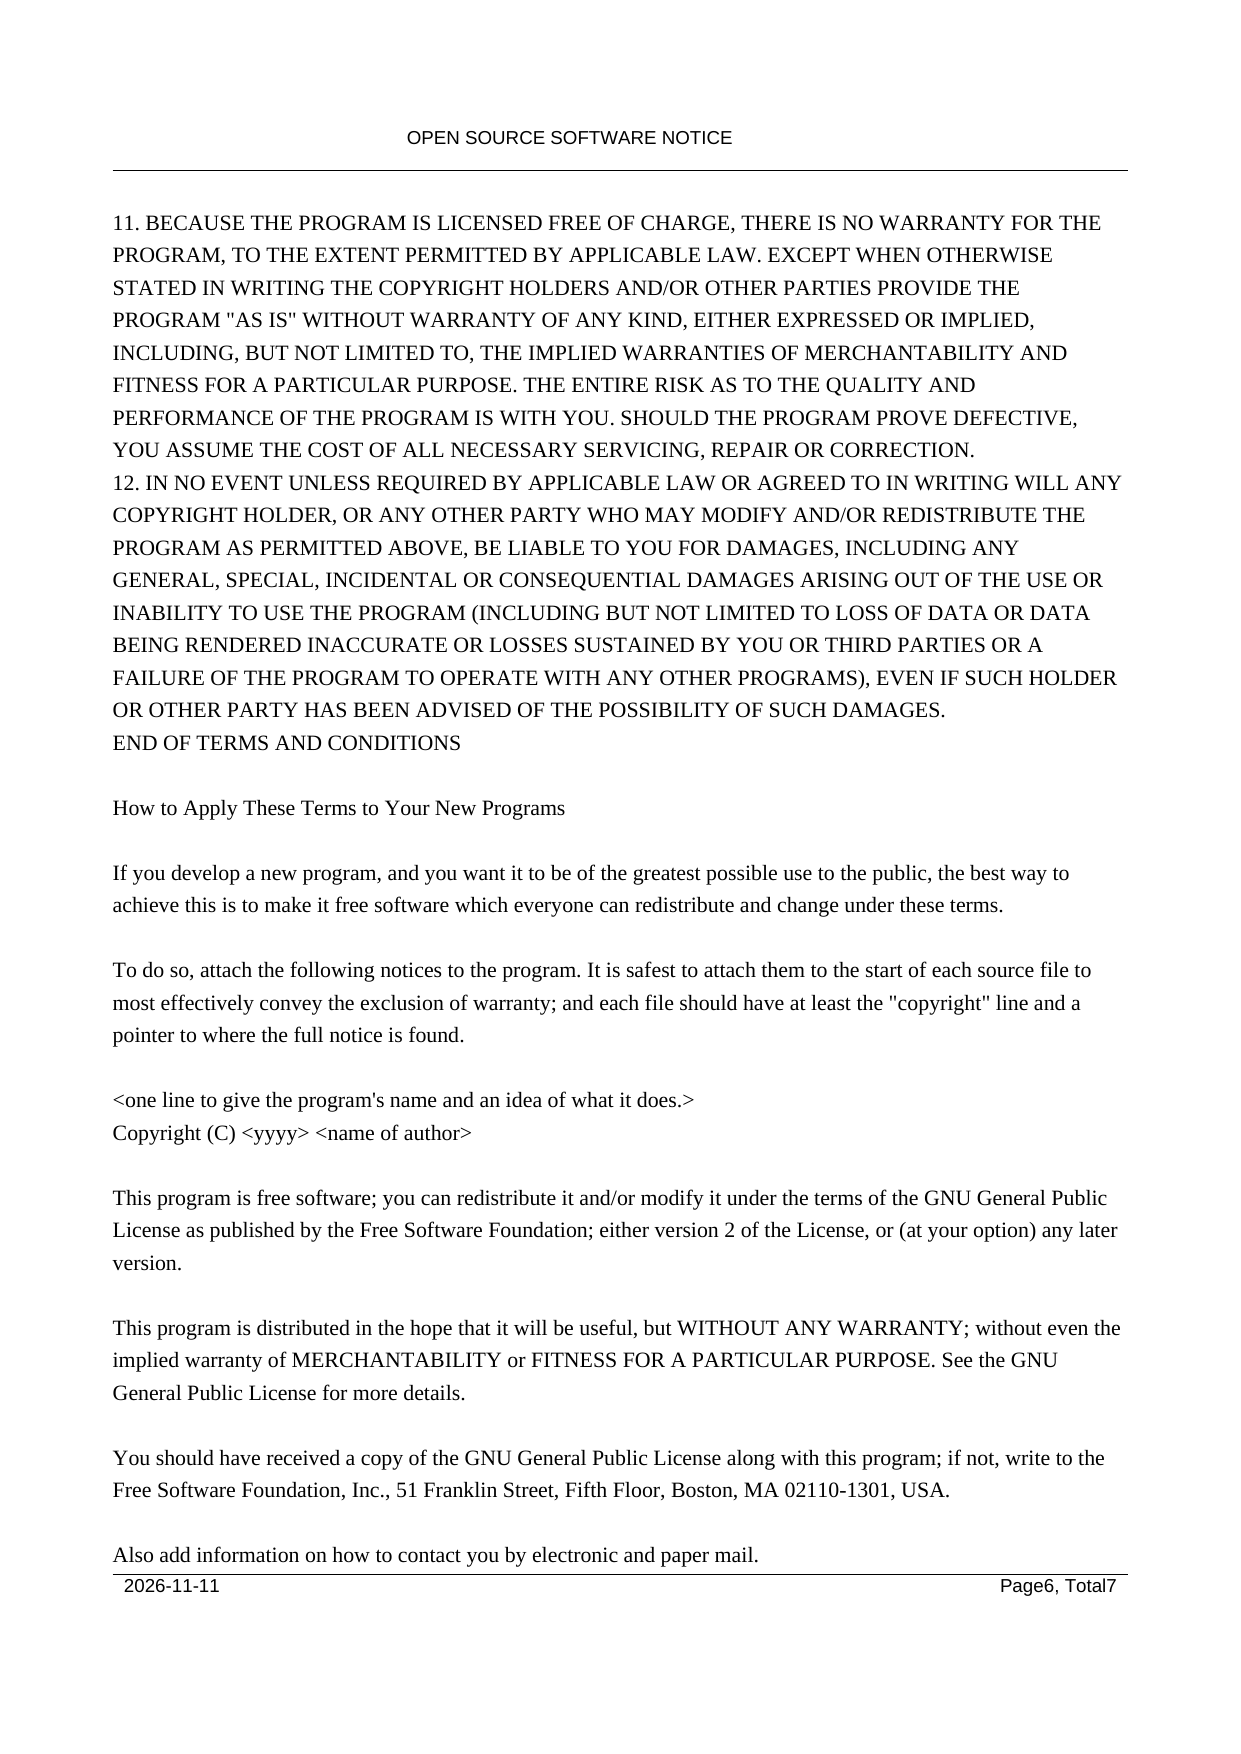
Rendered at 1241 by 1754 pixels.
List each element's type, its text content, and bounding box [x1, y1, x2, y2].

text Also add information on how to contact you by electronic and paper mail. [112, 1539, 1128, 1571]
text To do so, attach the following notices to the program. It is safest to attach them to the start of each source file to most effectively convey the exclusion of warranty; and each file should have at least the "copyright" line and a pointer to where the full notice is found. [112, 954, 1128, 1051]
text Copyright (C) <yyyy> <name of author> [112, 1116, 1128, 1149]
text 12. IN NO EVENT UNLESS REQUIRED BY APPLICABLE LAW OR AGREED TO IN WRITING WILL ANY COPYRIGHT HOLDER, OR ANY OTHER PARTY WHO MAY MODIFY AND/OR REDISTRIBUTE THE PROGRAM AS PERMITTED ABOVE, BE LIABLE TO YOU FOR DAMAGES, INCLUDING ANY GENERAL, SPECIAL, INCIDENTAL OR CONSEQUENTIAL DAMAGES ARISING OUT OF THE USE OR INABILITY TO USE THE PROGRAM (INCLUDING BUT NOT LIMITED TO LOSS OF DATA OR DATA BEING RENDERED INACCURATE OR LOSSES SUSTAINED BY YOU OR THIRD PARTIES OR A FAILURE OF THE PROGRAM TO OPERATE WITH ANY OTHER PROGRAMS), EVEN IF SUCH HOLDER OR OTHER PARTY HAS BEEN ADVISED OF THE POSSIBILITY OF SUCH DAMAGES. [112, 466, 1128, 726]
text You should have received a copy of the GNU General Public License along with this program; if not, write to the Free Software Foundation, Inc., 51 Franklin Street, Fifth Floor, Boston, MA 02110-1301, USA. [112, 1441, 1128, 1506]
text <one line to give the program's name and an idea of what it does.> [112, 1084, 1128, 1116]
text END OF TERMS AND CONDITIONS [112, 726, 1128, 759]
text This program is distributed in the hope that it will be useful, but WITHOUT ANY WARRANTY; without even the implied warranty of MERCHANTABILITY or FITNESS FOR A PARTICULAR PURPOSE. See the GNU General Public License for more details. [112, 1311, 1128, 1409]
text 11. BECAUSE THE PROGRAM IS LICENSED FREE OF CHARGE, THERE IS NO WARRANTY FOR THE PROGRAM, TO THE EXTENT PERMITTED BY APPLICABLE LAW. EXCEPT WHEN OTHERWISE STATED IN WRITING THE COPYRIGHT HOLDERS AND/OR OTHER PARTIES PROVIDE THE PROGRAM "AS IS" WITHOUT WARRANTY OF ANY KIND, EITHER EXPRESSED OR IMPLIED, INCLUDING, BUT NOT LIMITED TO, THE IMPLIED WARRANTIES OF MERCHANTABILITY AND FITNESS FOR A PARTICULAR PURPOSE. THE ENTIRE RISK AS TO THE QUALITY AND PERFORMANCE OF THE PROGRAM IS WITH YOU. SHOULD THE PROGRAM PROVE DEFECTIVE, YOU ASSUME THE COST OF ALL NECESSARY SERVICING, REPAIR OR CORRECTION. [112, 206, 1128, 466]
text How to Apply These Terms to Your New Programs [112, 791, 1128, 824]
text This program is free software; you can redistribute it and/or modify it under the terms of the GNU General Public License as published by the Free Software Foundation; either version 2 of the License, or (at your option) any later version. [112, 1181, 1128, 1279]
text If you develop a new program, and you want it to be of the greatest possible use to the public, the best way to achieve this is to make it free software which everyone can redistribute and change under these terms. [112, 856, 1128, 921]
